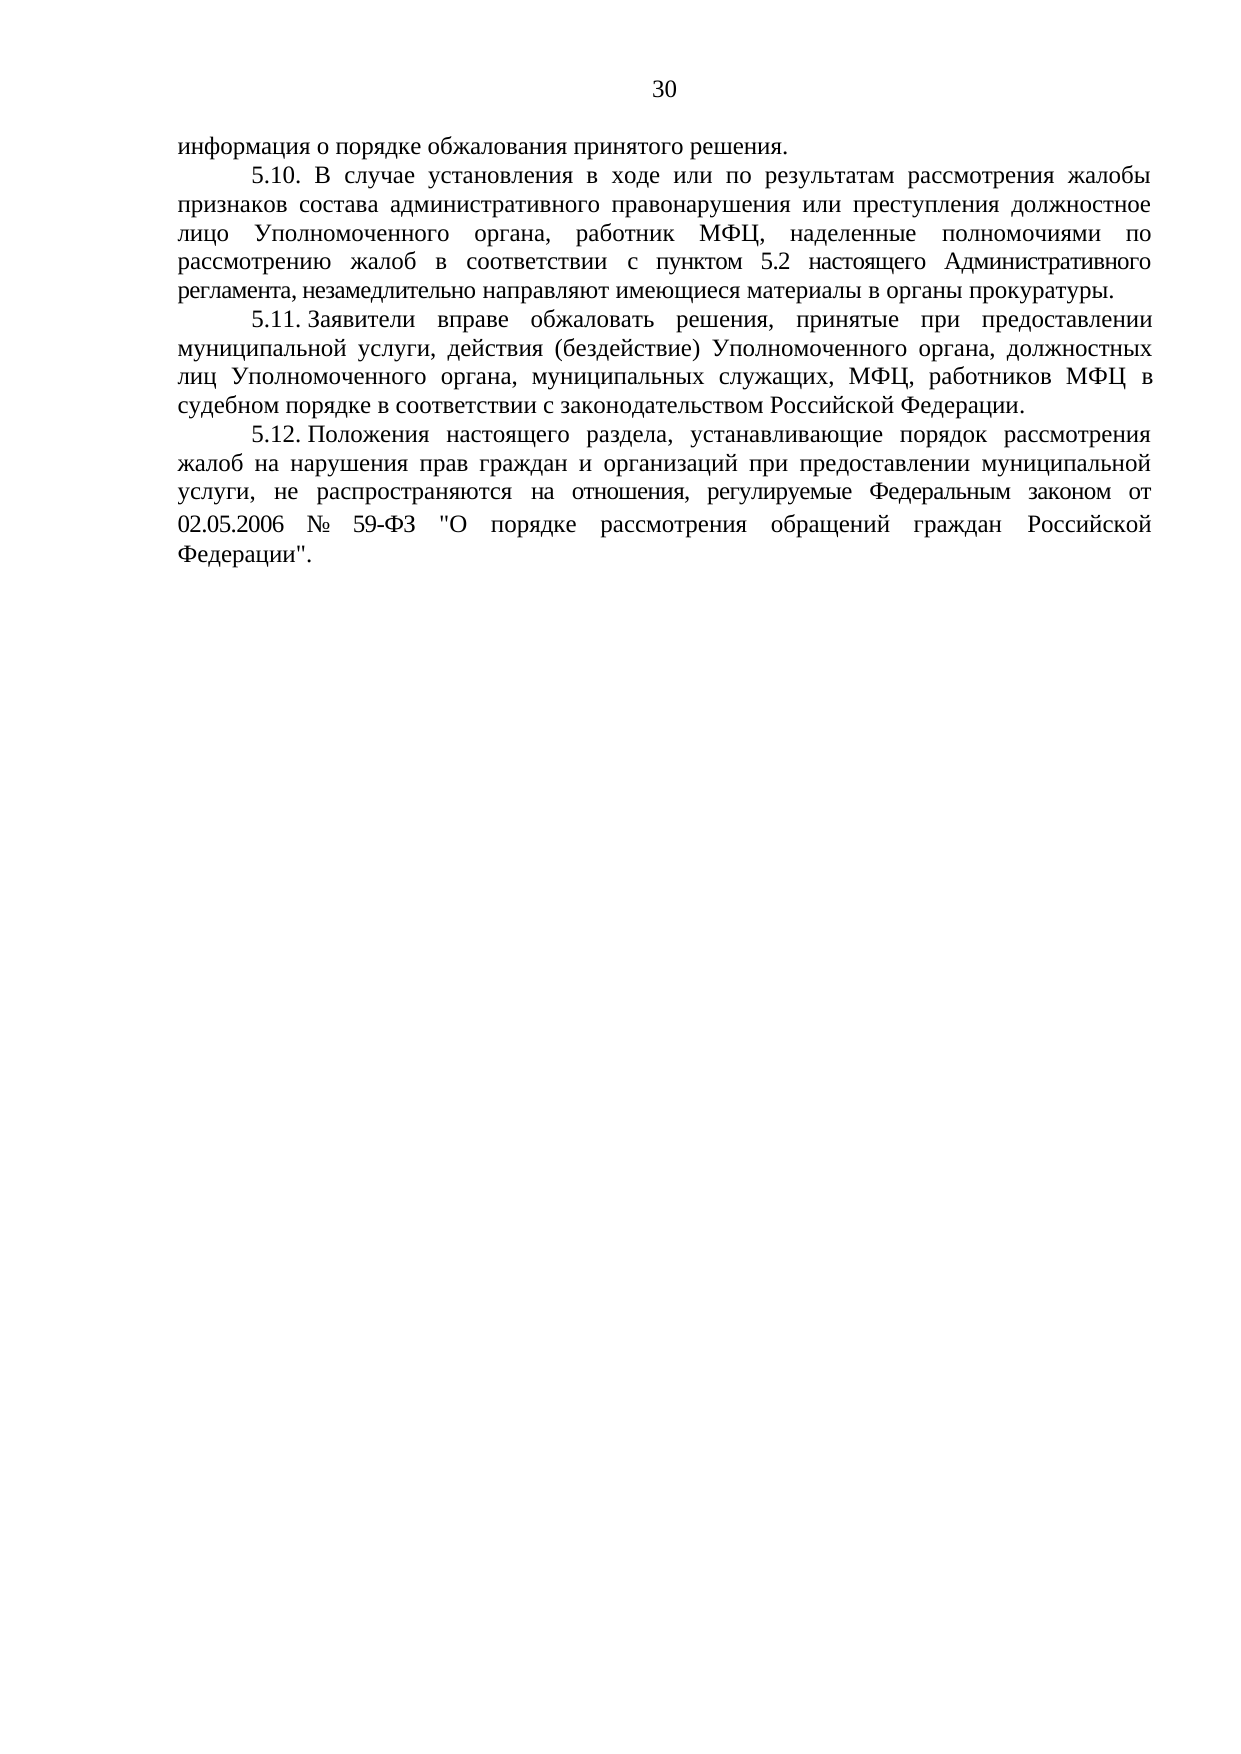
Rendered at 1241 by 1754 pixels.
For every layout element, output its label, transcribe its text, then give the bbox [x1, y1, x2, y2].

text 5.10. В случае установления в ходе или по результатам рассмотрения жалобы признаков состава административного правонарушения или преступления должностное лицо Уполномоченного органа, работник МФЦ, наделенные полномочиями по рассмотрению жалоб в соответствии с пунктом 5.2 настоящего Административного регламента, незамедлительно направляют имеющиеся материалы в органы прокуратуры. [177, 160, 1152, 304]
text 5.12. Положения настоящего раздела, устанавливающие порядок рассмотрения жалоб на нарушения прав граждан и организаций при предоставлении муниципальной услуги, не распространяются на отношения, регулируемые Федеральным законом от 02.05.2006 № 59-ФЗ "О порядке рассмотрения обращений граждан Российской Федерации". [177, 419, 1152, 567]
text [177, 131, 1153, 160]
text 5.11. Заявители вправе обжаловать решения, принятые при предоставлении муниципальной услуги, действия (бездействие) Уполномоченного органа, должностных лиц Уполномоченного органа, муниципальных служащих, МФЦ, работников МФЦ в судебном порядке в соответствии с законодательством Российской Федерации. [177, 304, 1153, 419]
